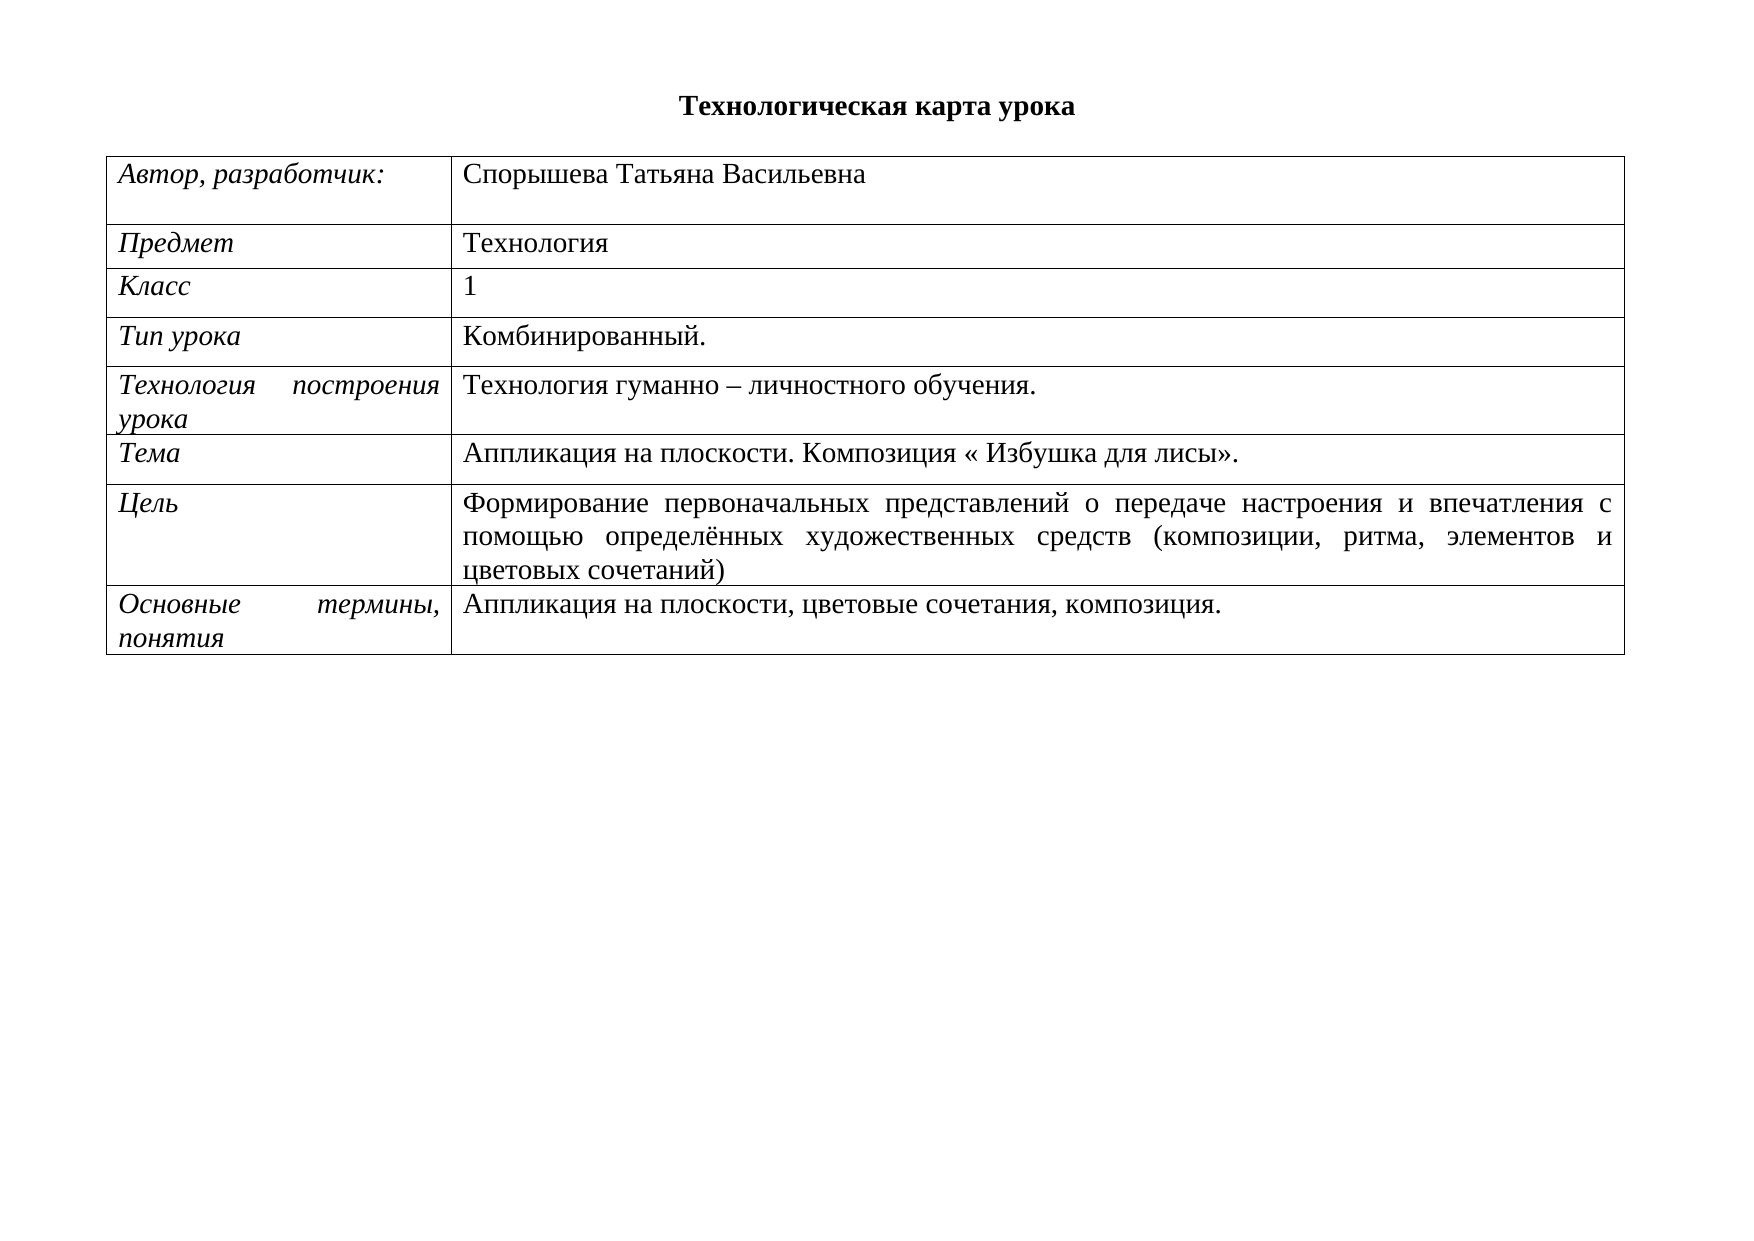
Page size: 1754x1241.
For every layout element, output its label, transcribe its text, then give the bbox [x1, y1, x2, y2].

table_cell Технология [452, 225, 1624, 267]
table_cell Основные термины, понятия [107, 586, 451, 653]
table_cell Формирование первоначальных представлений о передаче настроения и впечатления с помощью определённых художественных средств (композиции, ритма, элементов и цветовых сочетаний) [452, 485, 1624, 585]
table_cell Комбинированный. [452, 318, 1624, 366]
table_cell Цель [107, 485, 451, 585]
table_cell Тема [107, 435, 451, 484]
table_cell Класс [107, 269, 451, 317]
table_header Спорышева Татьяна Васильевна [452, 157, 1624, 224]
table_cell Технология гуманно – личностного обучения. [452, 367, 1624, 434]
text Технологическая карта урока [118, 88, 1636, 122]
table_header Автор, разработчик: [107, 157, 451, 224]
table_cell 1 [452, 269, 1624, 317]
table_cell Тип урока [107, 318, 451, 366]
table_cell Аппликация на плоскости. Композиция « Избушка для лисы». [452, 435, 1624, 484]
table_cell Аппликация на плоскости, цветовые сочетания, композиция. [452, 586, 1624, 653]
table_cell Предмет [107, 225, 451, 267]
table_cell Технология построения урока [107, 367, 451, 434]
